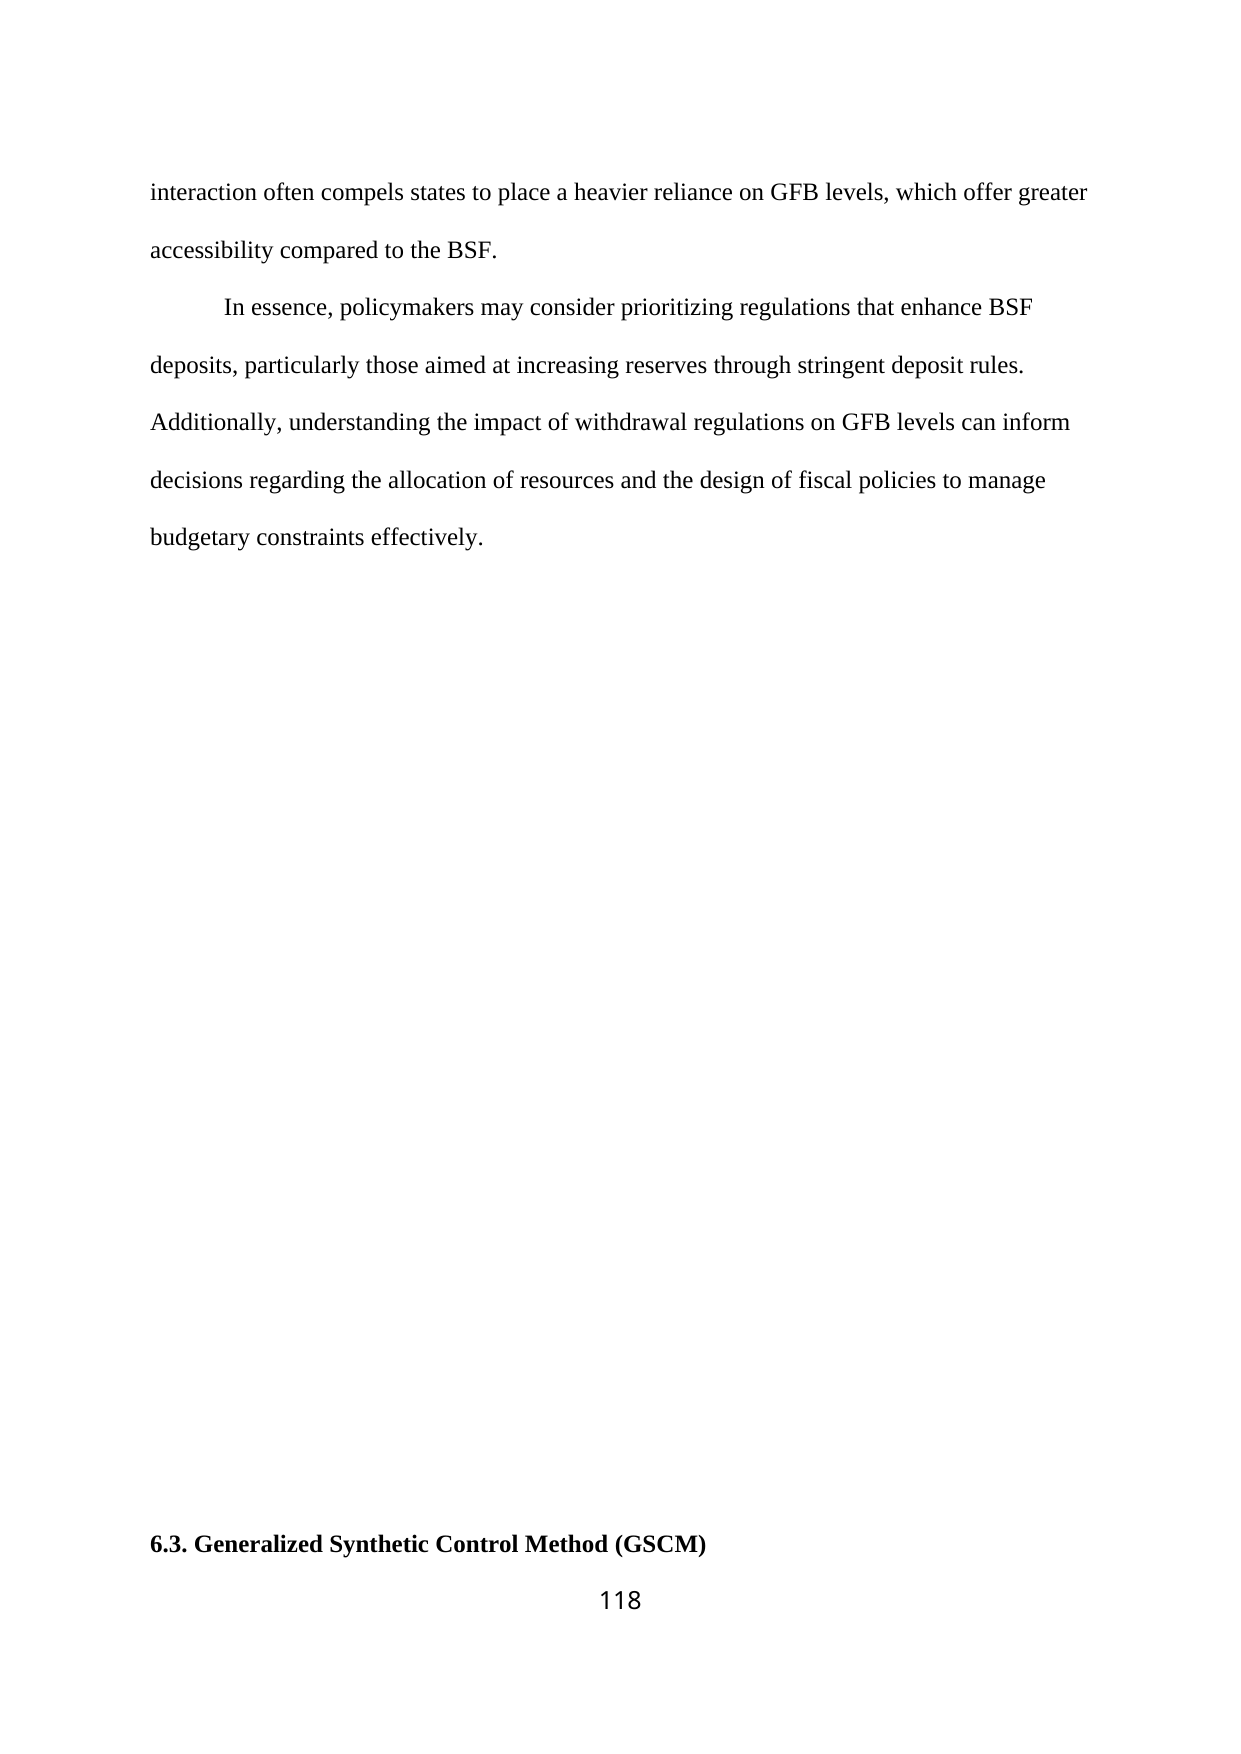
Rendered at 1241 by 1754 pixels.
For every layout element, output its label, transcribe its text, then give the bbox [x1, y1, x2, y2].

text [150, 177, 1090, 263]
text 6.3. Generalized Synthetic Control Method (GSCM) [150, 1529, 1090, 1558]
text In essence, policymakers may consider prioritizing regulations that enhance BSF deposits, particularly those aimed at increasing reserves through stringent deposit rules. Additionally, understanding the impact of withdrawal regulations on GFB levels can inform decisions regarding the allocation of resources and the design of fiscal policies to manage budgetary constraints effectively. [150, 292, 1090, 551]
